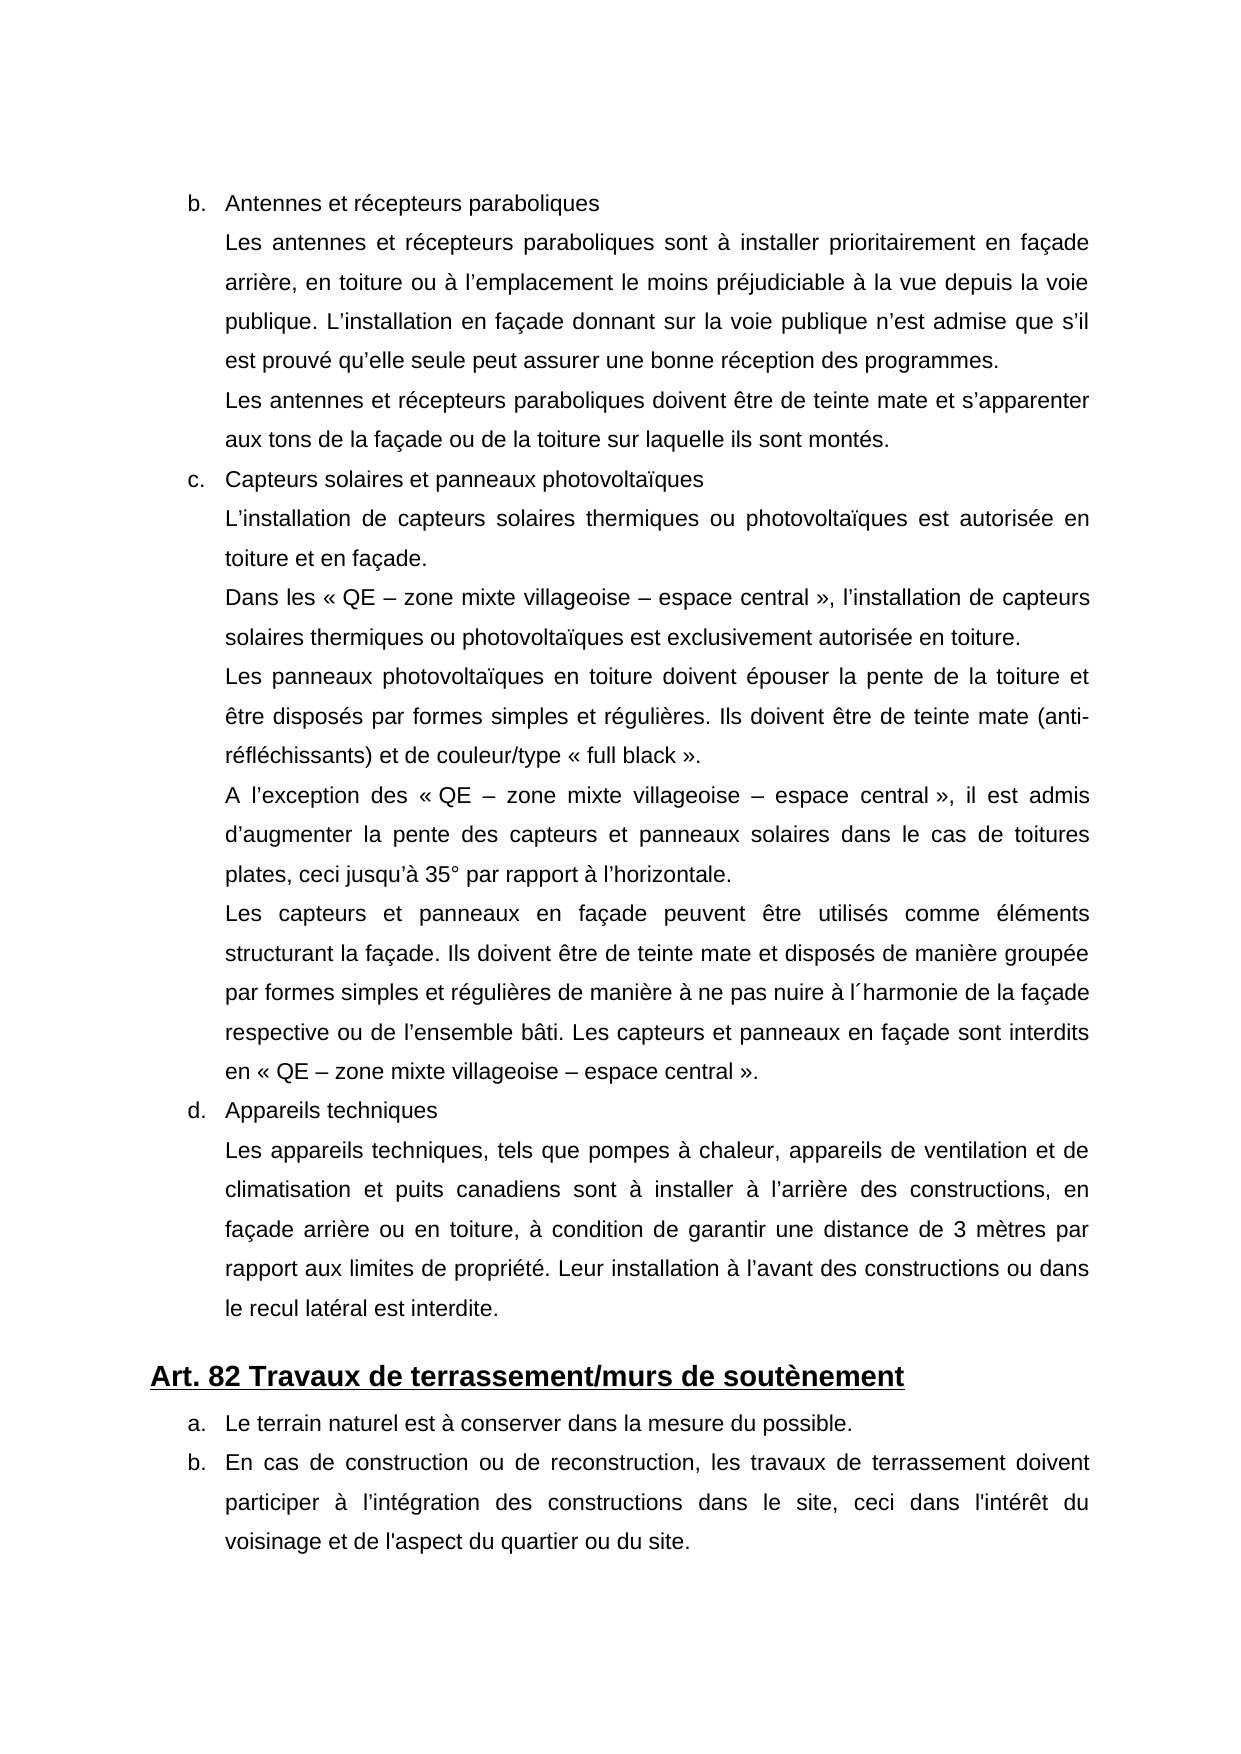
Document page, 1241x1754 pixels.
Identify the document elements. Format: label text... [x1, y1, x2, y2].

text Les antennes et récepteurs paraboliques sont à installer prioritairement en façade arrière, en toiture ou à l’emplacement le moins préjudiciable à la vue depuis la voie publique. L’installation en façade donnant sur la voie publique n’est admise que s’il est prouvé qu’elle seule peut assurer une bonne réception des programmes. [225, 229, 1090, 374]
text Les panneaux photovoltaïques en toiture doivent épouser la pente de la toiture et être disposés par formes simples et régulières. Ils doivent être de teinte mate (anti-réfléchissants) et de couleur/type « full black ». [225, 663, 1090, 768]
list Le terrain naturel est à conserver dans la mesure du possible. [187, 1410, 1090, 1436]
text A l’exception des « QE – zone mixte villageoise – espace central », il est admis d’augmenter la pente des capteurs et panneaux solaires dans le cas de toitures plates, ceci jusqu’à 35° par rapport à l’horizontale. [225, 782, 1090, 887]
list Antennes et récepteurs paraboliques [187, 189, 1090, 216]
list Appareils techniques [187, 1097, 1090, 1124]
text L’installation de capteurs solaires thermiques ou photovoltaïques est autorisée en toiture et en façade. [225, 505, 1090, 571]
text Les antennes et récepteurs paraboliques doivent être de teinte mate et s’apparenter aux tons de la façade ou de la toiture sur laquelle ils sont montés. [225, 387, 1090, 453]
list En cas de construction ou de reconstruction, les travaux de terrassement doivent participer à l’intégration des constructions dans le site, ceci dans l'intérêt du voisinage et de l'aspect du quartier ou du site. [187, 1449, 1090, 1554]
list Capteurs solaires et panneaux photovoltaïques [187, 466, 1090, 492]
text Les appareils techniques, tels que pompes à chaleur, appareils de ventilation et de climatisation et puits canadiens sont à installer à l’arrière des constructions, en façade arrière ou en toiture, à condition de garantir une distance de 3 mètres par rapport aux limites de propriété. Leur installation à l’avant des constructions ou dans le recul latéral est interdite. [225, 1137, 1090, 1321]
subtitle Art. 82 Travaux de terrassement/murs de soutènement [150, 1359, 1090, 1393]
text Les capteurs et panneaux en façade peuvent être utilisés comme éléments structurant la façade. Ils doivent être de teinte mate et disposés de manière groupée par formes simples et régulières de manière à ne pas nuire à l´harmonie de la façade respective ou de l’ensemble bâti. Les capteurs et panneaux en façade sont interdits en « QE – zone mixte villageoise – espace central ». [225, 900, 1090, 1084]
text Dans les « QE – zone mixte villageoise – espace central », l’installation de capteurs solaires thermiques ou photovoltaïques est exclusivement autorisée en toiture. [225, 584, 1090, 650]
